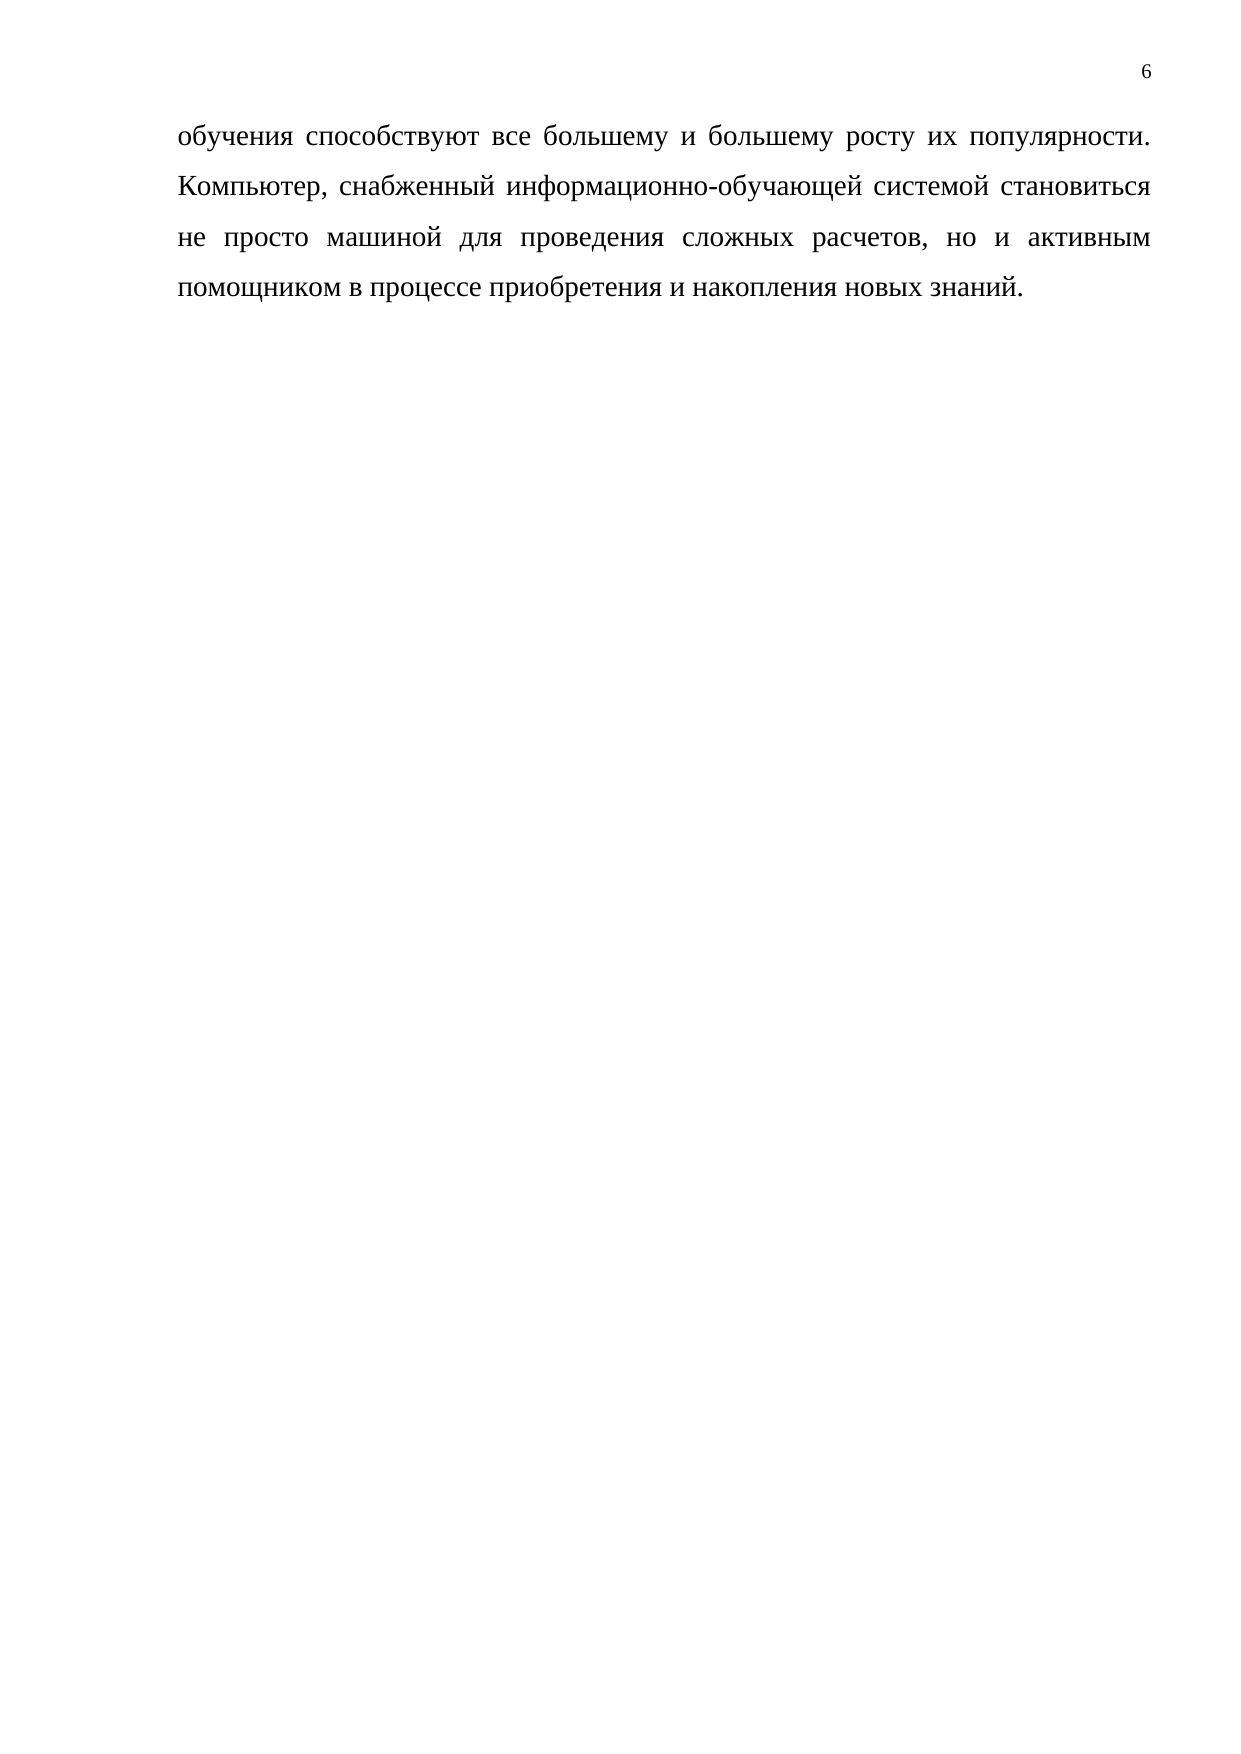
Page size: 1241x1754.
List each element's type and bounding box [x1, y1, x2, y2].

text [177, 118, 1152, 303]
